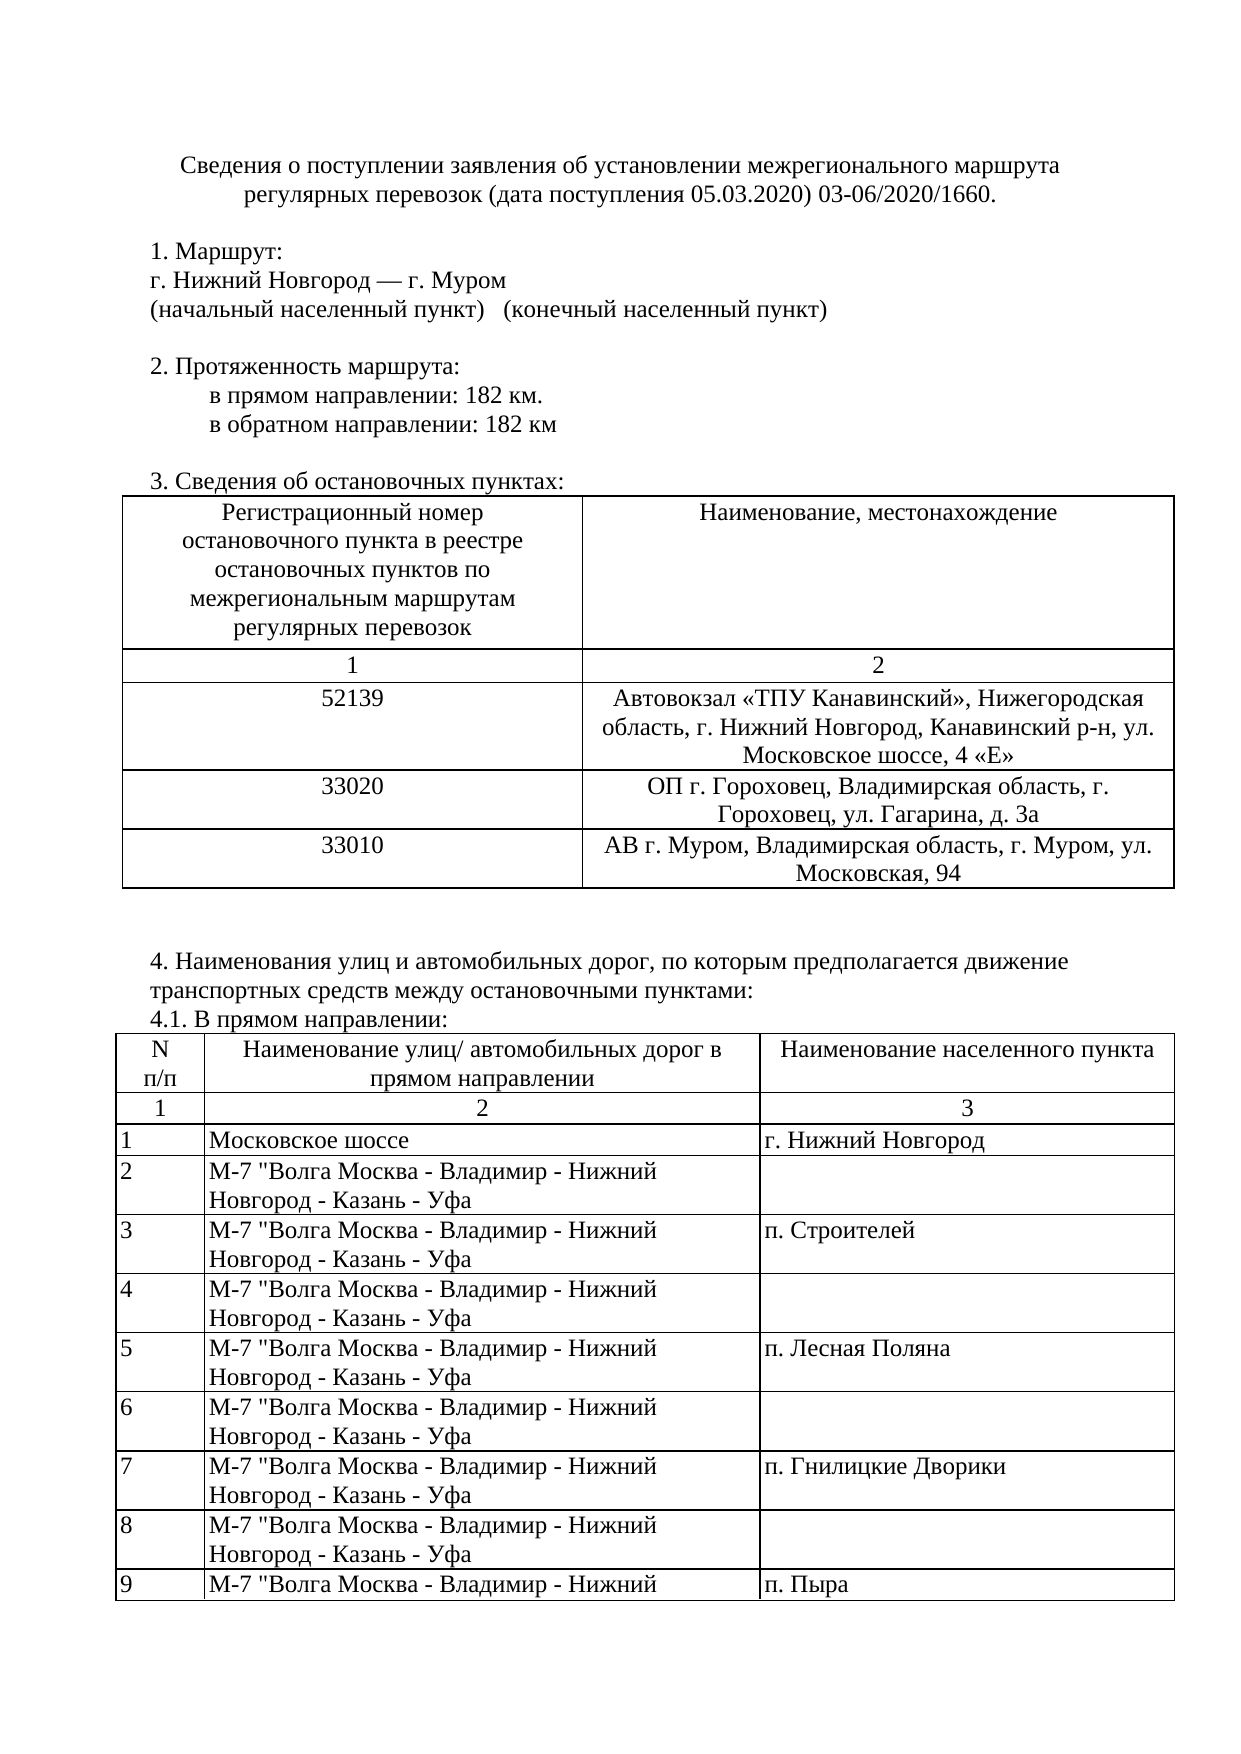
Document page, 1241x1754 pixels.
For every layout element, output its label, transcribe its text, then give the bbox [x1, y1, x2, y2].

table_cell М-7 "Волга Москва - Владимир - Нижний Новгород - Казань - Уфа [205, 1392, 759, 1450]
table_cell Московское шоссе [205, 1125, 759, 1154]
text в обратном направлении: 182 км [150, 409, 1090, 437]
text 1. Маршрут: [150, 236, 1090, 265]
table_cell 4 [117, 1274, 204, 1332]
table_cell п. Строителей [761, 1215, 1174, 1273]
text г. Нижний Новгород — г. Муром [150, 265, 1090, 294]
table_cell 52139 [123, 683, 582, 769]
table_cell 2 [583, 650, 1173, 681]
table_cell М-7 "Волга Москва - Владимир - Нижний Новгород - Казань - Уфа [205, 1274, 759, 1332]
text (начальный населенный пункт) (конечный населенный пункт) [150, 294, 1090, 322]
table_cell М-7 "Волга Москва - Владимир - Нижний Новгород - Казань - Уфа [205, 1156, 759, 1214]
table_cell 1 [117, 1093, 204, 1123]
table_cell 2 [205, 1093, 759, 1123]
table_cell 5 [117, 1333, 204, 1391]
table_cell 1 [123, 650, 582, 681]
table_cell [761, 1392, 1174, 1450]
table_cell п. Гнилицкие Дворики [761, 1452, 1174, 1509]
table_cell [761, 1156, 1174, 1214]
table_cell 6 [117, 1392, 204, 1450]
table_header Регистрационный номер остановочного пункта в реестре остановочных пунктов по межрегиональным маршрутам регулярных перевозок [123, 497, 582, 648]
table_cell [761, 1511, 1174, 1568]
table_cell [205, 1570, 759, 1599]
table_header Наименование населенного пункта [761, 1034, 1174, 1092]
table_cell п. Лесная Поляна [761, 1333, 1174, 1391]
table_cell 8 [117, 1511, 204, 1568]
text 4.1. В прямом направлении: [150, 1004, 1090, 1033]
text в прямом направлении: 182 км. [150, 380, 1090, 409]
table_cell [205, 1452, 759, 1509]
table_cell 33010 [123, 830, 582, 887]
table_cell 7 [117, 1452, 204, 1509]
table_cell АВ г. Муром, Владимирская область, г. Муром, ул. Московская, 94 [583, 830, 1173, 887]
table_cell г. Нижний Новгород [761, 1125, 1174, 1154]
table_header N п/п [117, 1034, 204, 1092]
table_cell 3 [761, 1093, 1174, 1123]
table_cell 9 [117, 1570, 204, 1599]
table_cell 3 [117, 1215, 204, 1273]
table_cell 2 [117, 1156, 204, 1214]
table_cell п. Пыра [761, 1570, 1174, 1599]
table_cell 1 [117, 1125, 204, 1154]
table_cell ОП г. Гороховец, Владимирская область, г. Гороховец, ул. Гагарина, д. 3а [583, 771, 1173, 828]
table_header Наименование улиц/ автомобильных дорог в прямом направлении [205, 1034, 759, 1092]
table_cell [205, 1511, 759, 1568]
table_header Наименование, местонахождение [583, 497, 1173, 648]
table_cell 33020 [123, 771, 582, 828]
table_cell М-7 "Волга Москва - Владимир - Нижний Новгород - Казань - Уфа [205, 1215, 759, 1273]
text 2. Протяженность маршрута: [150, 351, 1090, 380]
text 3. Сведения об остановочных пунктах: [150, 466, 1090, 495]
table_cell [761, 1274, 1174, 1332]
table_cell Автовокзал «ТПУ Канавинский», Нижегородская область, г. Нижний Новгород, Канавинский р-н, ул. Московское шоссе, 4 «Е» [583, 683, 1173, 769]
text 4. Наименования улиц и автомобильных дорог, по которым предполагается движение транспортных средств между остановочными пунктами: [150, 946, 1090, 1004]
table_cell М-7 "Волга Москва - Владимир - Нижний Новгород - Казань - Уфа [205, 1333, 759, 1391]
text Сведения о поступлении заявления об установлении межрегионального маршрута регулярных перевозок (дата поступления 05.03.2020) 03-06/2020/1660. [150, 150, 1090, 207]
